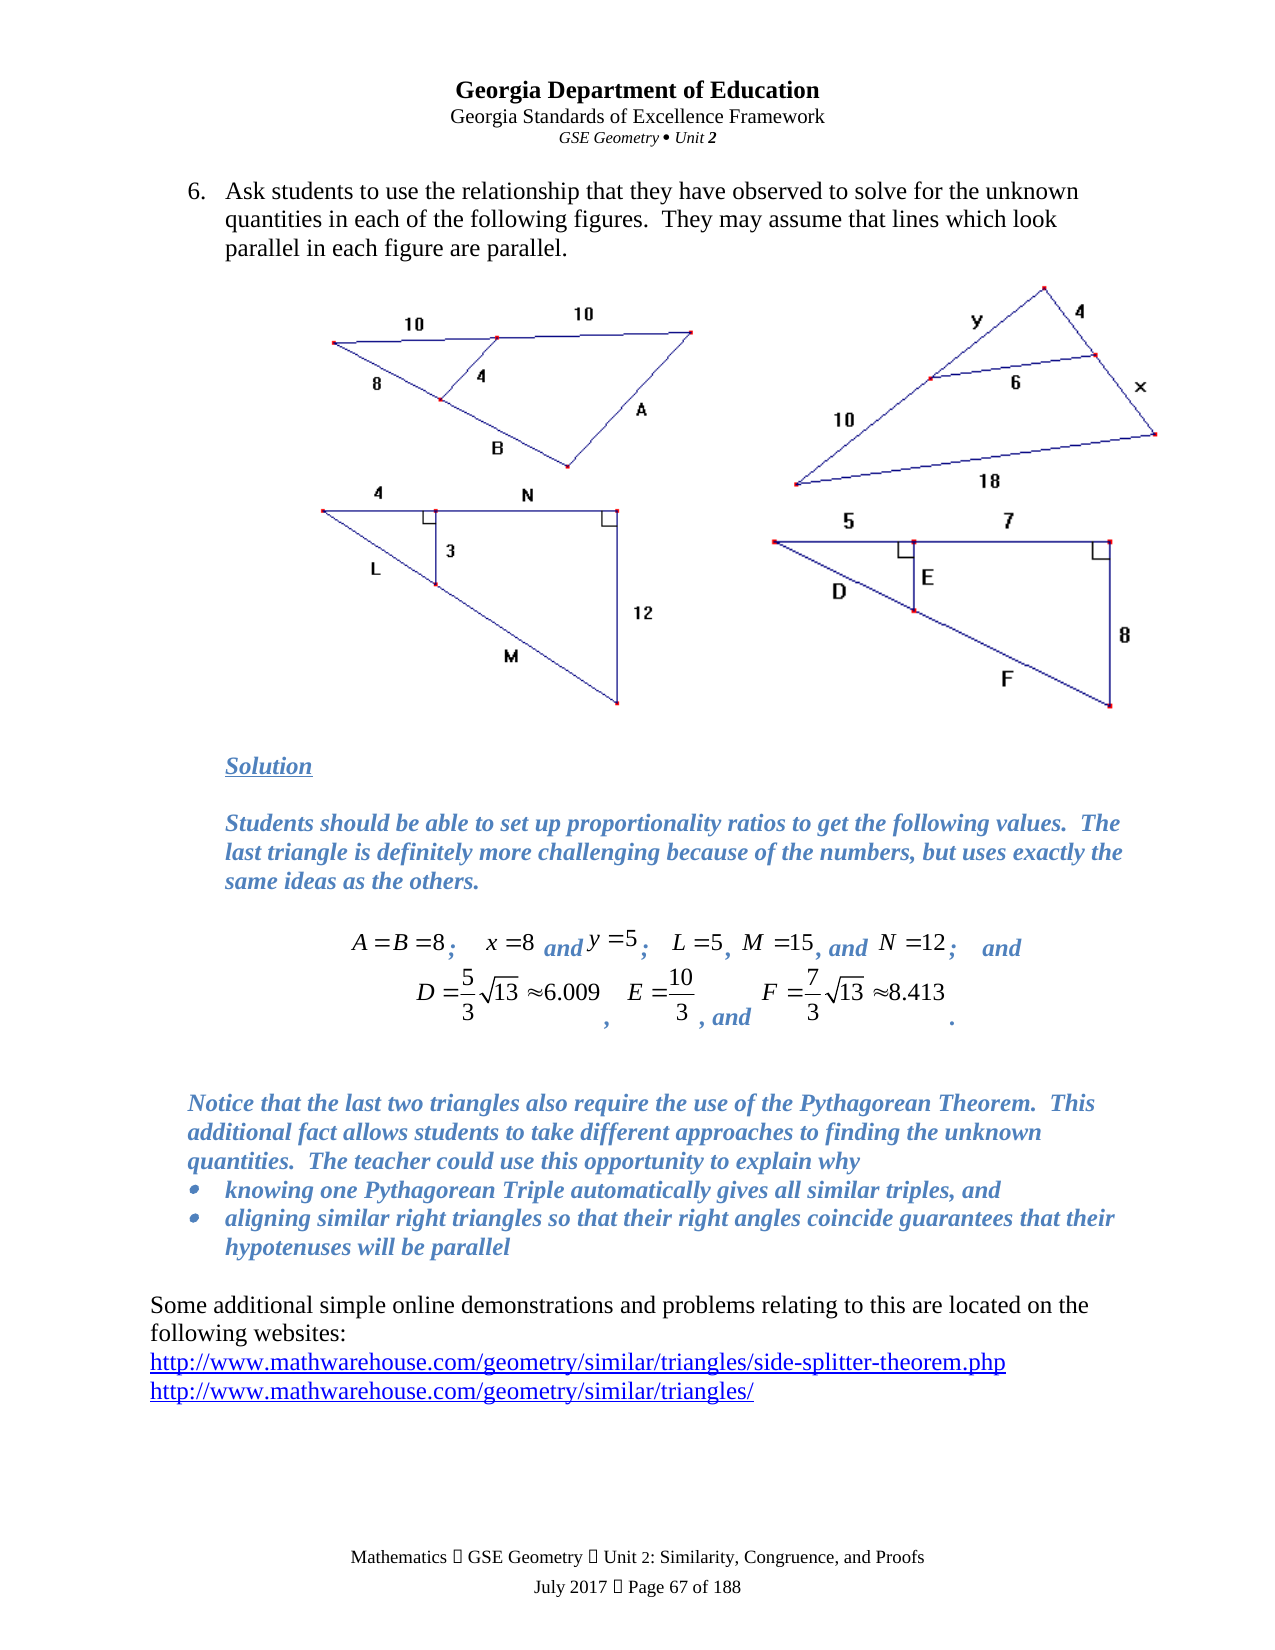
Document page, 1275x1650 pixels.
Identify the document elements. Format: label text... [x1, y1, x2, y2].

list aligning similar right triangles so that their right angles coincide guarantees that their hypotenuses will be parallel [187, 1203, 1125, 1261]
text Solution [225, 751, 1125, 779]
picture [741, 272, 1174, 729]
text http://www.mathwarehouse.com/geometry/similar/triangles/ [150, 1376, 1125, 1405]
text http://www.mathwarehouse.com/geometry/similar/triangles/side-splitter-theorem.php [150, 1347, 1125, 1376]
text Notice that the last two triangles also require the use of the Pythagorean Theorem. This additional fact allows students to take different approaches to finding the unknown quantities. The teacher could use this opportunity to explain why [187, 1088, 1125, 1175]
text , , and . [243, 962, 1125, 1031]
text ; and; , , and ; and [243, 923, 1125, 962]
picture [292, 297, 702, 718]
list Ask students to use the relationship that they have observed to solve for the unknown quantities in each of the following figures. They may assume that lines which look parallel in each figure are parallel. [187, 176, 1080, 262]
text Some additional simple online demonstrations and problems relating to this are located on the following websites: [150, 1290, 1125, 1347]
text Students should be able to set up proportionality ratios to get the following values. The last triangle is definitely more challenging because of the numbers, but uses exactly the same ideas as the others. [225, 808, 1125, 894]
list knowing one Pythagorean Triple automatically gives all similar triples, and [187, 1175, 1125, 1203]
